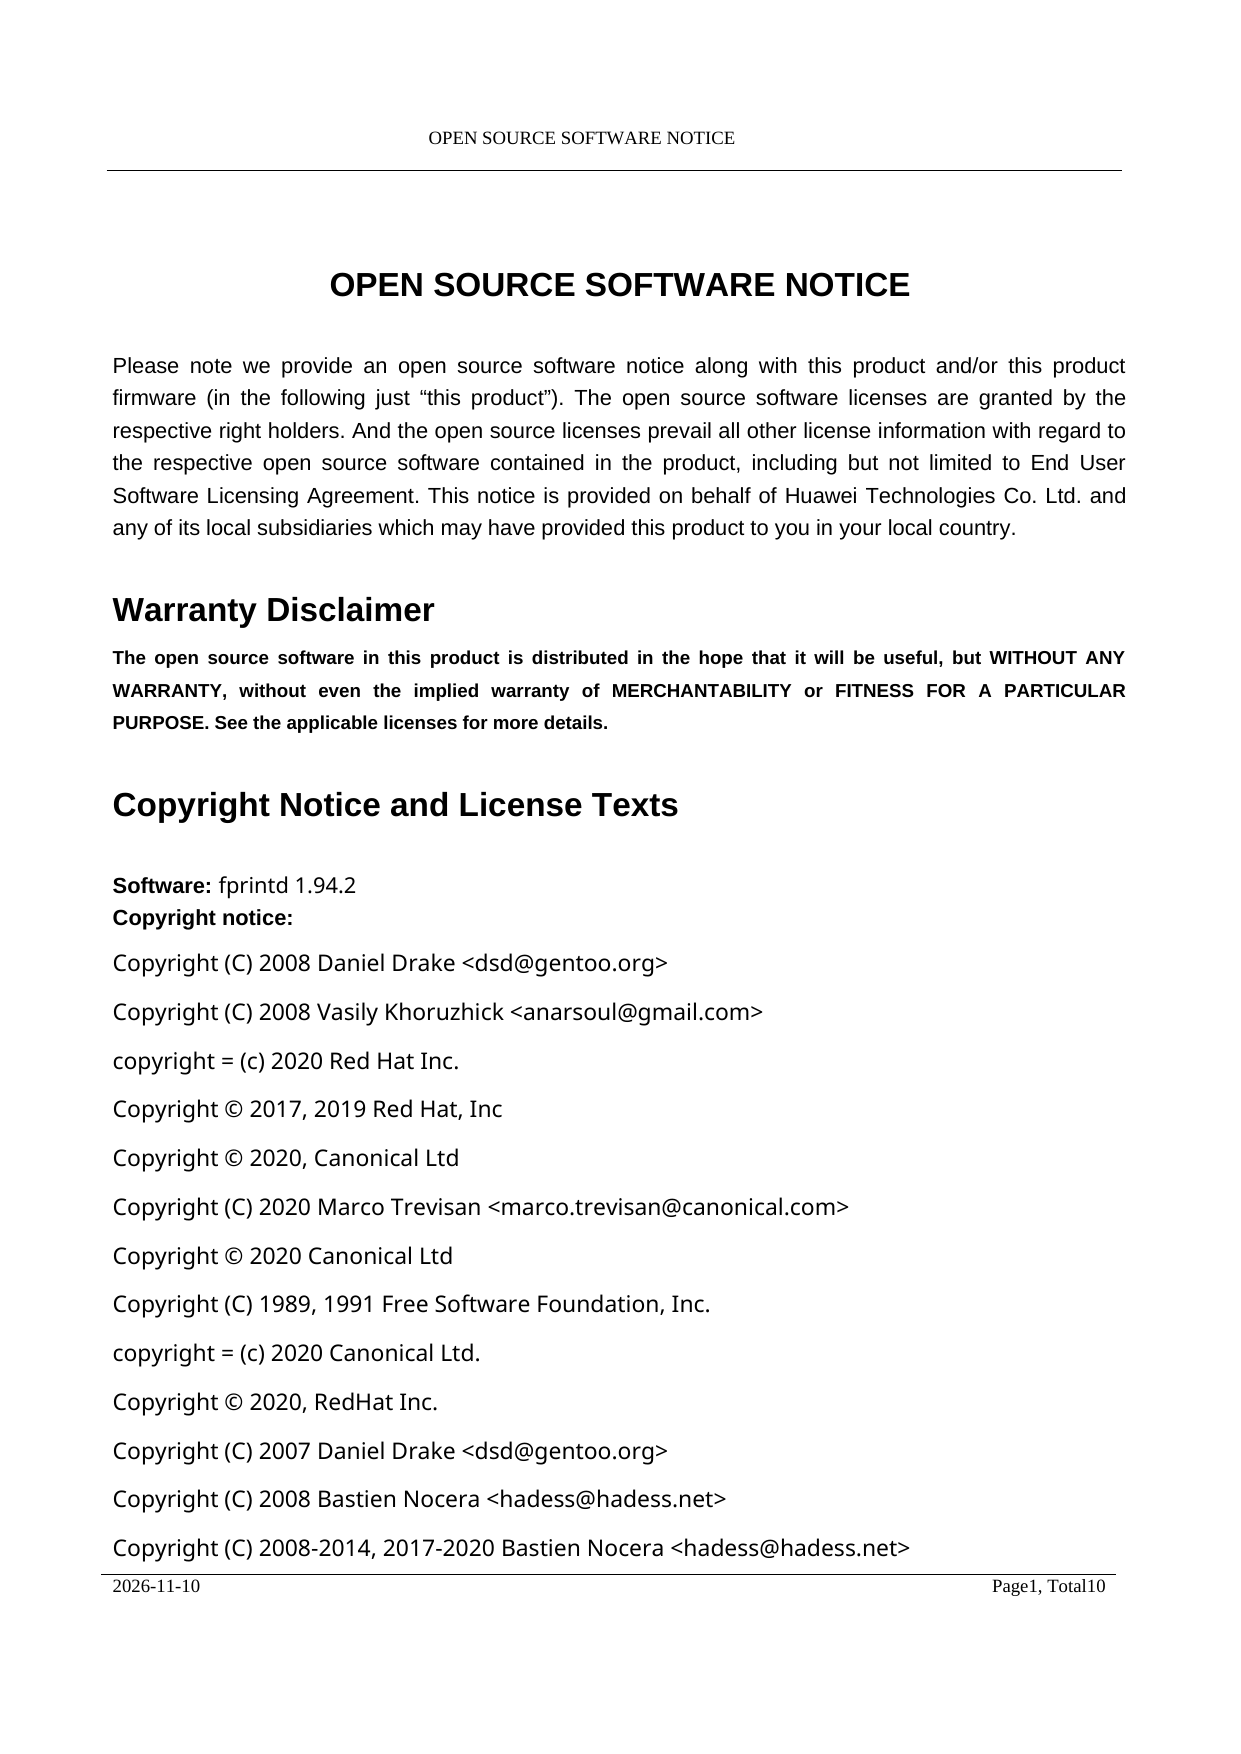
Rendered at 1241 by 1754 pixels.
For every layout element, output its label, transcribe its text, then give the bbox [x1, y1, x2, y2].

text Copyright (C) 2008 Daniel Drake <dsd@gentoo.org> Copyright (C) 2008 Vasily Khoruzhick <anarsoul@gmail.com> copyright = (c) 2020 Red Hat Inc. Copyright © 2017, 2019 Red Hat, Inc Copyright © 2020, Canonical Ltd Copyright (C) 2020 Marco Trevisan <marco.trevisan@canonical.com> Copyright © 2020 Canonical Ltd Copyright (C) 1989, 1991 Free Software Foundation, Inc. copyright = (c) 2020 Canonical Ltd. Copyright © 2020, RedHat Inc. Copyright (C) 2007 Daniel Drake <dsd@gentoo.org> Copyright (C) 2008 Bastien Nocera <hadess@hadess.net> Copyright (C) 2008-2014, 2017-2020 Bastien Nocera <hadess@hadess.net> [112, 947, 1128, 1564]
text OPEN SOURCE SOFTWARE NOTICE [112, 251, 1128, 316]
text Warranty Disclaimer [112, 576, 1128, 641]
text Software: fprintd 1.94.2 [112, 869, 1128, 901]
text Copyright Notice and License Texts [112, 771, 1128, 836]
text Please note we provide an open source software notice along with this product and/or this product firmware (in the following just “this product”). The open source software licenses are granted by the respective right holders. And the open source licenses prevail all other license information with regard to the respective open source software contained in the product, including but not limited to End User Software Licensing Agreement. This notice is provided on behalf of Huawei Technologies Co. Ltd. and any of its local subsidiaries which may have provided this product to you in your local country. [112, 349, 1128, 544]
text The open source software in this product is distributed in the hope that it will be useful, but WITHOUT ANY WARRANTY, without even the implied warranty of MERCHANTABILITY or FITNESS FOR A PARTICULAR PURPOSE. See the applicable licenses for more details. [112, 641, 1128, 739]
text Copyright notice: [112, 901, 1128, 934]
